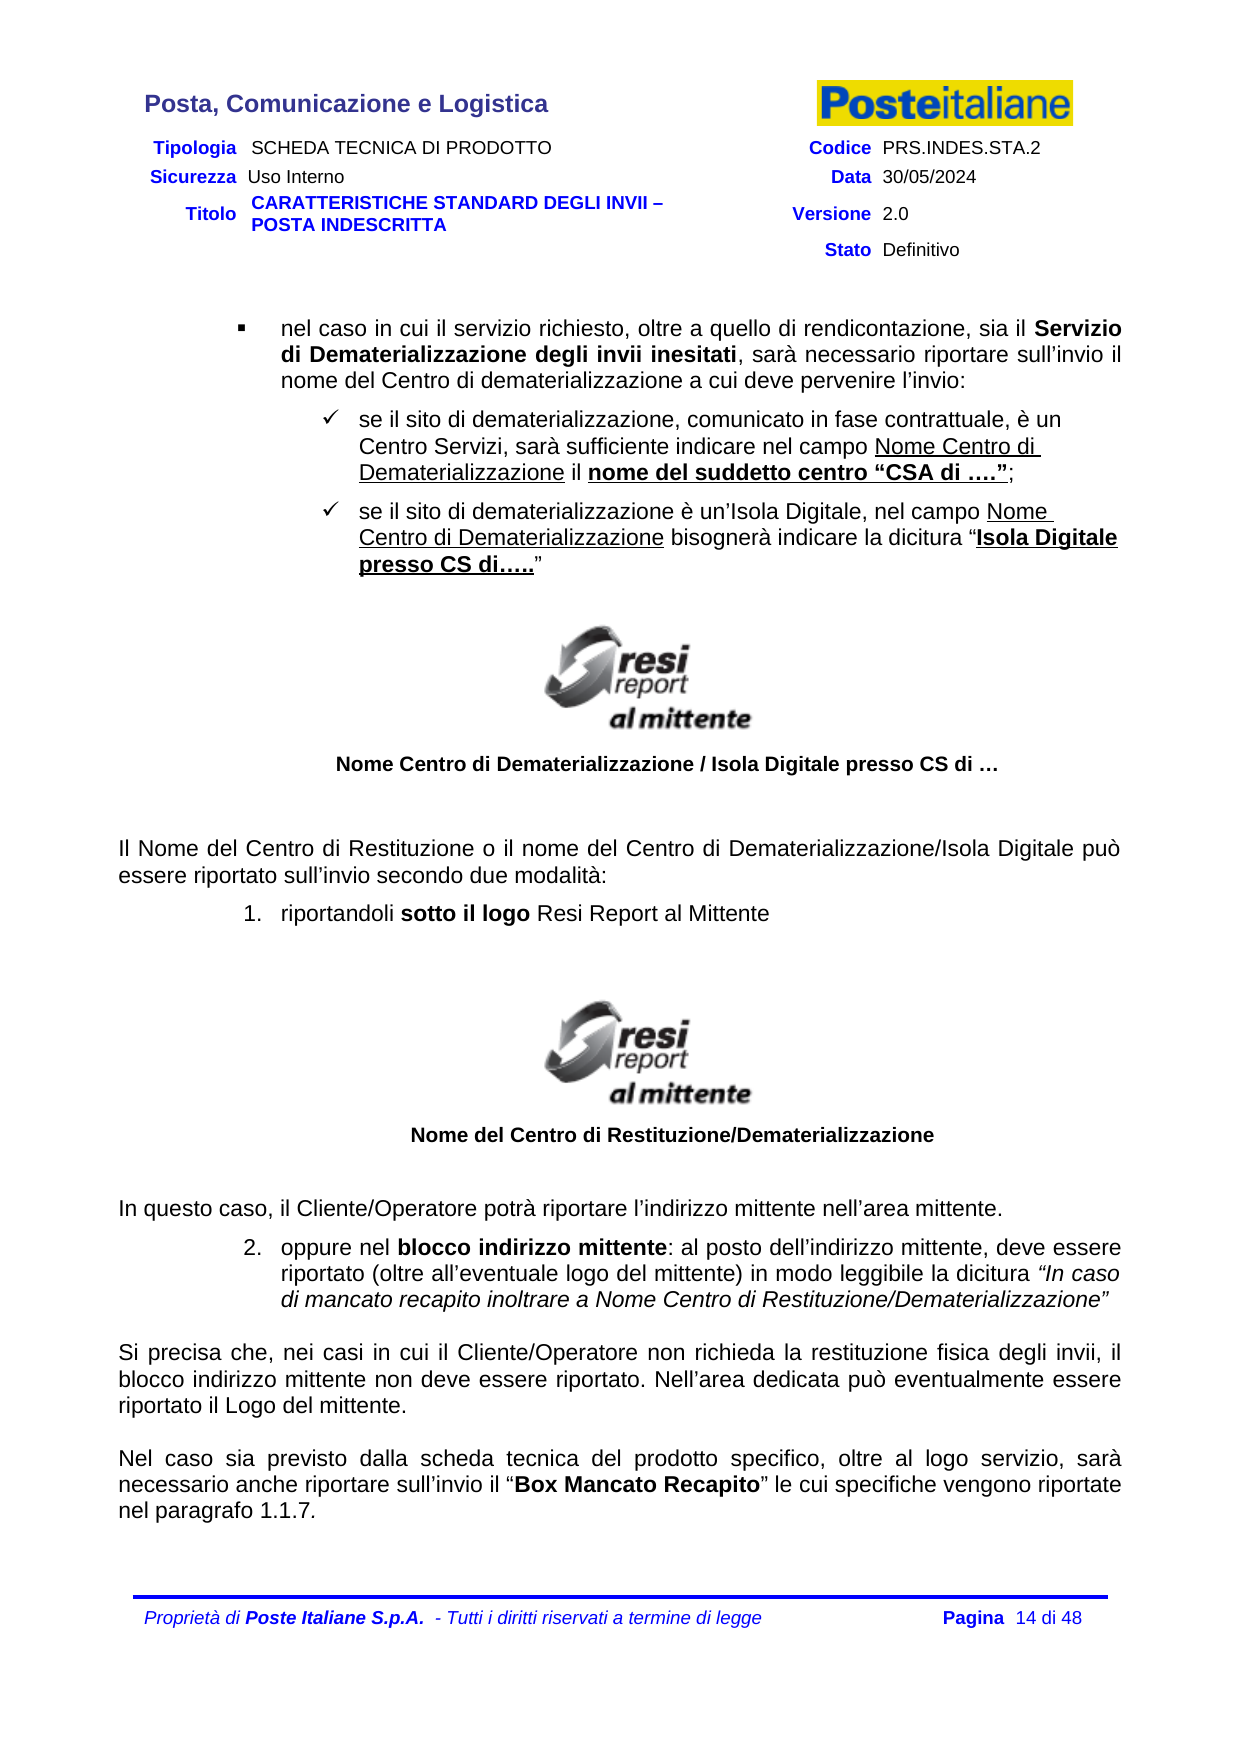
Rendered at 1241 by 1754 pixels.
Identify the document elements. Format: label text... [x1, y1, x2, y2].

text Si precisa che, nei casi in cui il Cliente/Operatore non richieda la restituzione fisica degli invii, il blocco indirizzo mittente non deve essere riportato. Nell’area dedicata può eventualmente essere riportato il Logo del mittente. [118, 1339, 1122, 1418]
picture [816, 80, 1074, 126]
list riportandoli sotto il logo Resi Report al Mittente [243, 900, 1122, 927]
text Nel caso sia previsto dalla scheda tecnica del prodotto specifico, oltre al logo servizio, sarà necessario anche riportare sull’invio il “Box Mancato Recapito” le cui specifiche vengono riportate nel paragrafo 1.1.7. [118, 1444, 1122, 1524]
text Il Nome del Centro di Restituzione o il nome del Centro di Dematerializzazione/Isola Digitale può essere riportato sull’invio secondo due modalità: [118, 835, 1122, 888]
text In questo caso, il Cliente/Operatore potrà riportare l’indirizzo mittente nell’area mittente. [118, 1195, 1122, 1221]
list se il sito di dematerializzazione, comunicato in fase contrattuale, è un Centro Servizi, sarà sufficiente indicare nel campo Nome Centro di Dematerializzazione il nome del suddetto centro “CSA di ….”; [321, 406, 1122, 485]
list nel caso in cui il servizio richiesto, oltre a quello di rendicontazione, sia il Servizio di Dematerializzazione degli invii inesitati, sarà necessario riportare sull’invio il nome del Centro di dematerializzazione a cui deve pervenire l’invio: [236, 315, 1122, 394]
list oppure nel blocco indirizzo mittente: al posto dell’indirizzo mittente, deve essere riportato (oltre all’eventuale logo del mittente) in modo leggibile la dicitura “In caso di mancato recapito inoltrare a Nome Centro di Restituzione/Dematerializzazione” [243, 1234, 1122, 1313]
list se il sito di dematerializzazione è un’Isola Digitale, nel campo Nome Centro di Dematerializzazione bisognerà indicare la dicitura “Isola Digitale presso CS di…..” [321, 498, 1122, 577]
